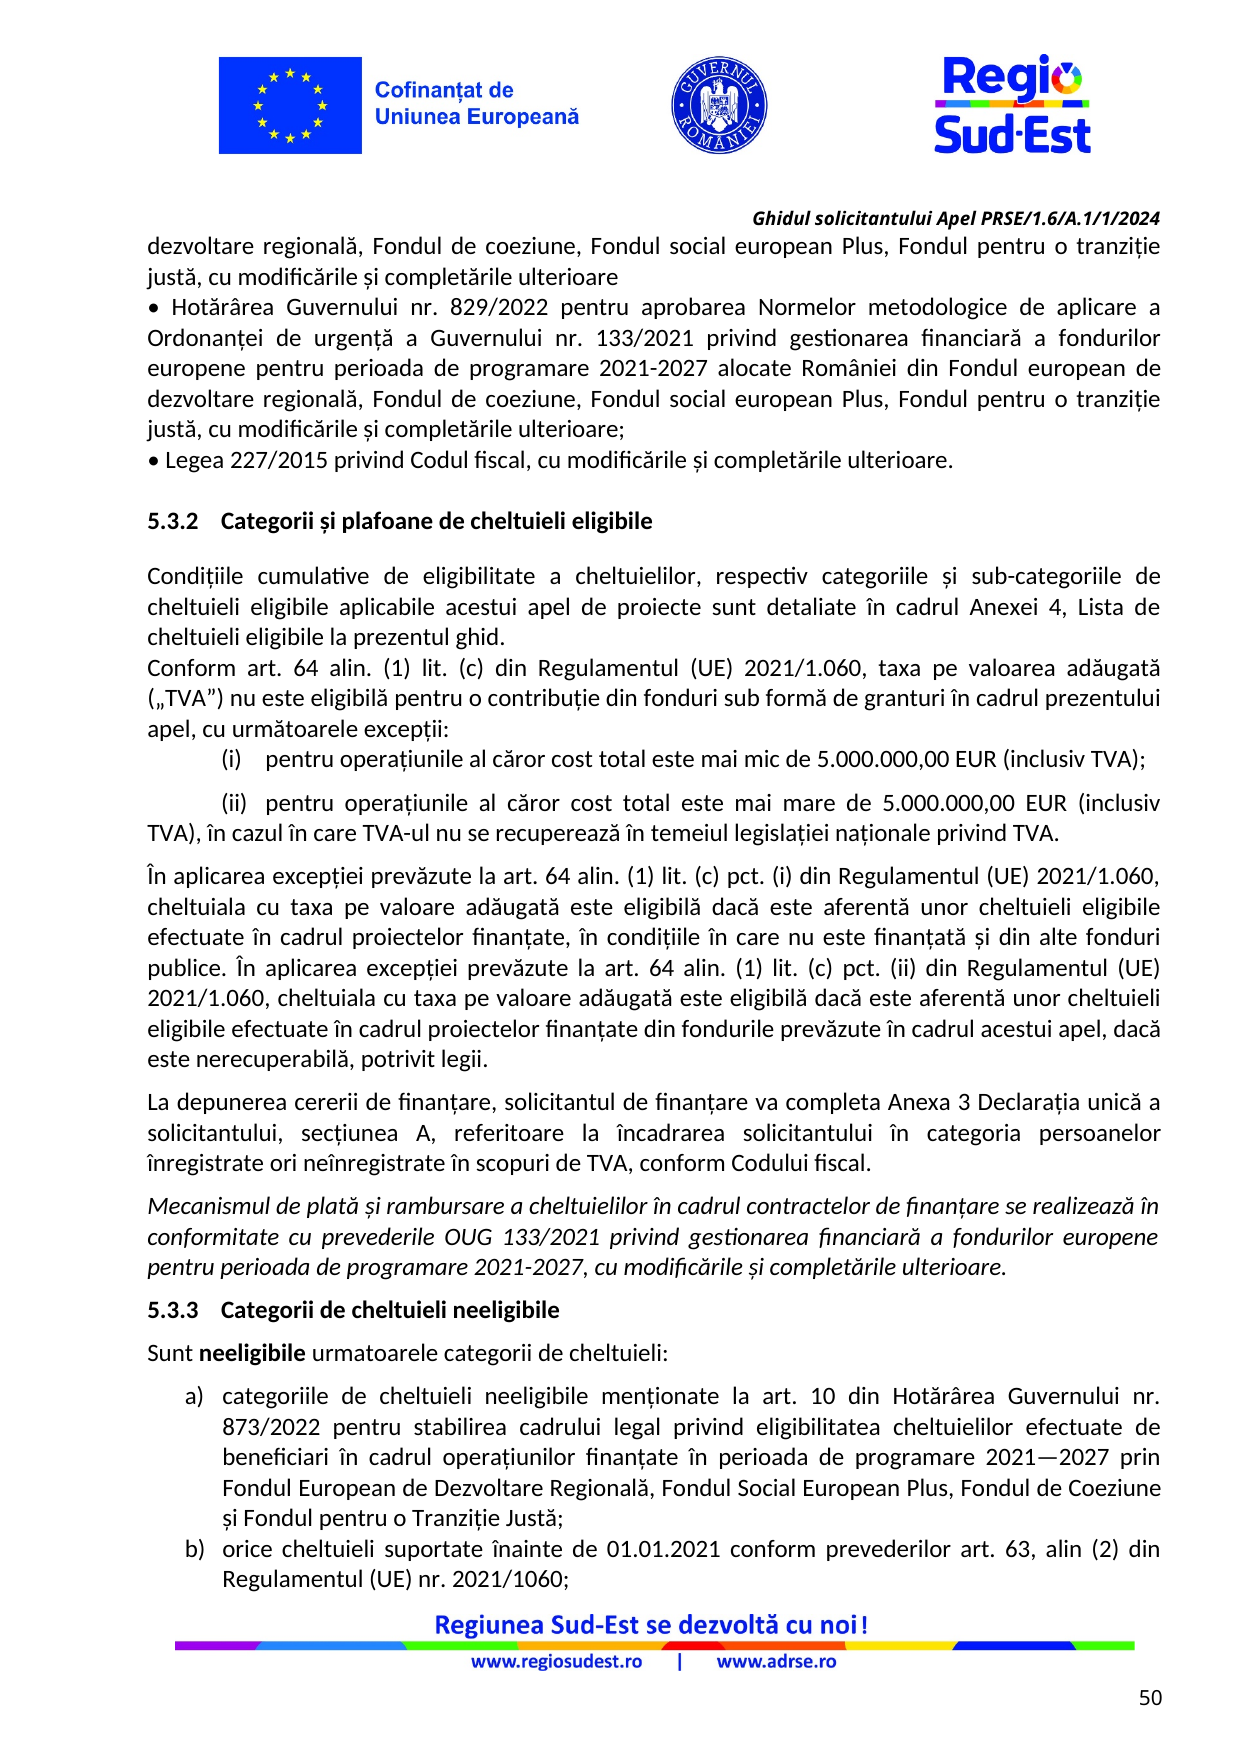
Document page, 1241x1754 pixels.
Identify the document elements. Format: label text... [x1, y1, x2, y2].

text • Hotărârea Guvernului nr. 829/2022 pentru aprobarea Normelor metodologice de aplicare a Ordonanței de urgență a Guvernului nr. 133/2021 privind gestionarea financiară a fondurilor europene pentru perioada de programare 2021-2027 alocate României din Fondul european de dezvoltare regională, Fondul de coeziune, Fondul social european Plus, Fondul pentru o tranziție justă, cu modificările și completările ulterioare; [147, 291, 1162, 444]
text Sunt neeligibile urmatoarele categorii de cheltuieli: [147, 1337, 1162, 1368]
text În aplicarea excepției prevăzute la art. 64 alin. (1) lit. (c) pct. (i) din Regulamentul (UE) 2021/1.060, cheltuiala cu taxa pe valoare adăugată este eligibilă dacă este aferentă unor cheltuieli eligibile efectuate în cadrul proiectelor finanțate, în condițiile în care nu este finanțată și din alte fonduri publice. În aplicarea excepției prevăzute la art. 64 alin. (1) lit. (c) pct. (ii) din Regulamentul (UE) 2021/1.060, cheltuiala cu taxa pe valoare adăugată este eligibilă dacă este aferentă unor cheltuieli eligibile efectuate în cadrul proiectelor finanțate din fondurile prevăzute în cadrul acestui apel, dacă este nerecuperabilă, potrivit legii. [147, 860, 1162, 1074]
list orice cheltuieli suportate înainte de 01.01.2021 conform prevederilor art. 63, alin (2) din Regulamentul (UE) nr. 2021/1060; [184, 1533, 1162, 1594]
list Mecanismul de plată şi rambursare a cheltuielilor în cadrul contractelor de finanțare se realizează în conformitate cu prevederile OUG 133/2021 privind gestionarea financiară a fondurilor europene pentru perioada de programare 2021-2027, cu modificările și completările ulterioare. [147, 1190, 1162, 1282]
text Conform art. 64 alin. (1) lit. (c) din Regulamentul (UE) 2021/1.060, taxa pe valoarea adăugată („TVA”) nu este eligibilă pentru o contribuție din fonduri sub formă de granturi în cadrul prezentului apel, cu următoarele excepții: [147, 652, 1162, 744]
text La depunerea cererii de finanțare, solicitantul de finanțare va completa Anexa 3 Declarația unică a solicitantului, secțiunea A, referitoare la încadrarea solicitantului în categoria persoanelor înregistrate ori neînregistrate în scopuri de TVA, conform Codului fiscal. [147, 1086, 1162, 1178]
picture [218, 54, 1091, 155]
list Condițiile cumulative de eligibilitate a cheltuielilor, respectiv categoriile și sub-categoriile de cheltuieli eligibile aplicabile acestui apel de proiecte sunt detaliate în cadrul Anexei 4, Lista de cheltuieli eligibile la prezentul ghid. [147, 561, 1162, 652]
picture [175, 1614, 1135, 1671]
subtitle Categorii de cheltuieli neeligibile [147, 1294, 1162, 1325]
text (ii) pentru operațiunile al căror cost total este mai mare de 5.000.000,00 EUR (inclusiv TVA), în cazul în care TVA-ul nu se recuperează în temeiul legislației naționale privind TVA. [147, 787, 1162, 848]
text • Legea 227/2015 privind Codul fiscal, cu modificările și completările ulterioare. [147, 444, 1162, 474]
list categoriile de cheltuieli neeligibile menționate la art. 10 din Hotărârea Guvernului nr. 873/2022 pentru stabilirea cadrului legal privind eligibilitatea cheltuielilor efectuate de beneficiari în cadrul operațiunilor finanțate în perioada de programare 2021—2027 prin Fondul European de Dezvoltare Regională, Fondul Social European Plus, Fondul de Coeziune și Fondul pentru o Tranziție Justă; [184, 1381, 1162, 1533]
subtitle Categorii și plafoane de cheltuieli eligibile [147, 505, 1162, 536]
text (i) pentru operațiunile al căror cost total este mai mic de 5.000.000,00 EUR (inclusiv TVA); [147, 744, 1162, 774]
